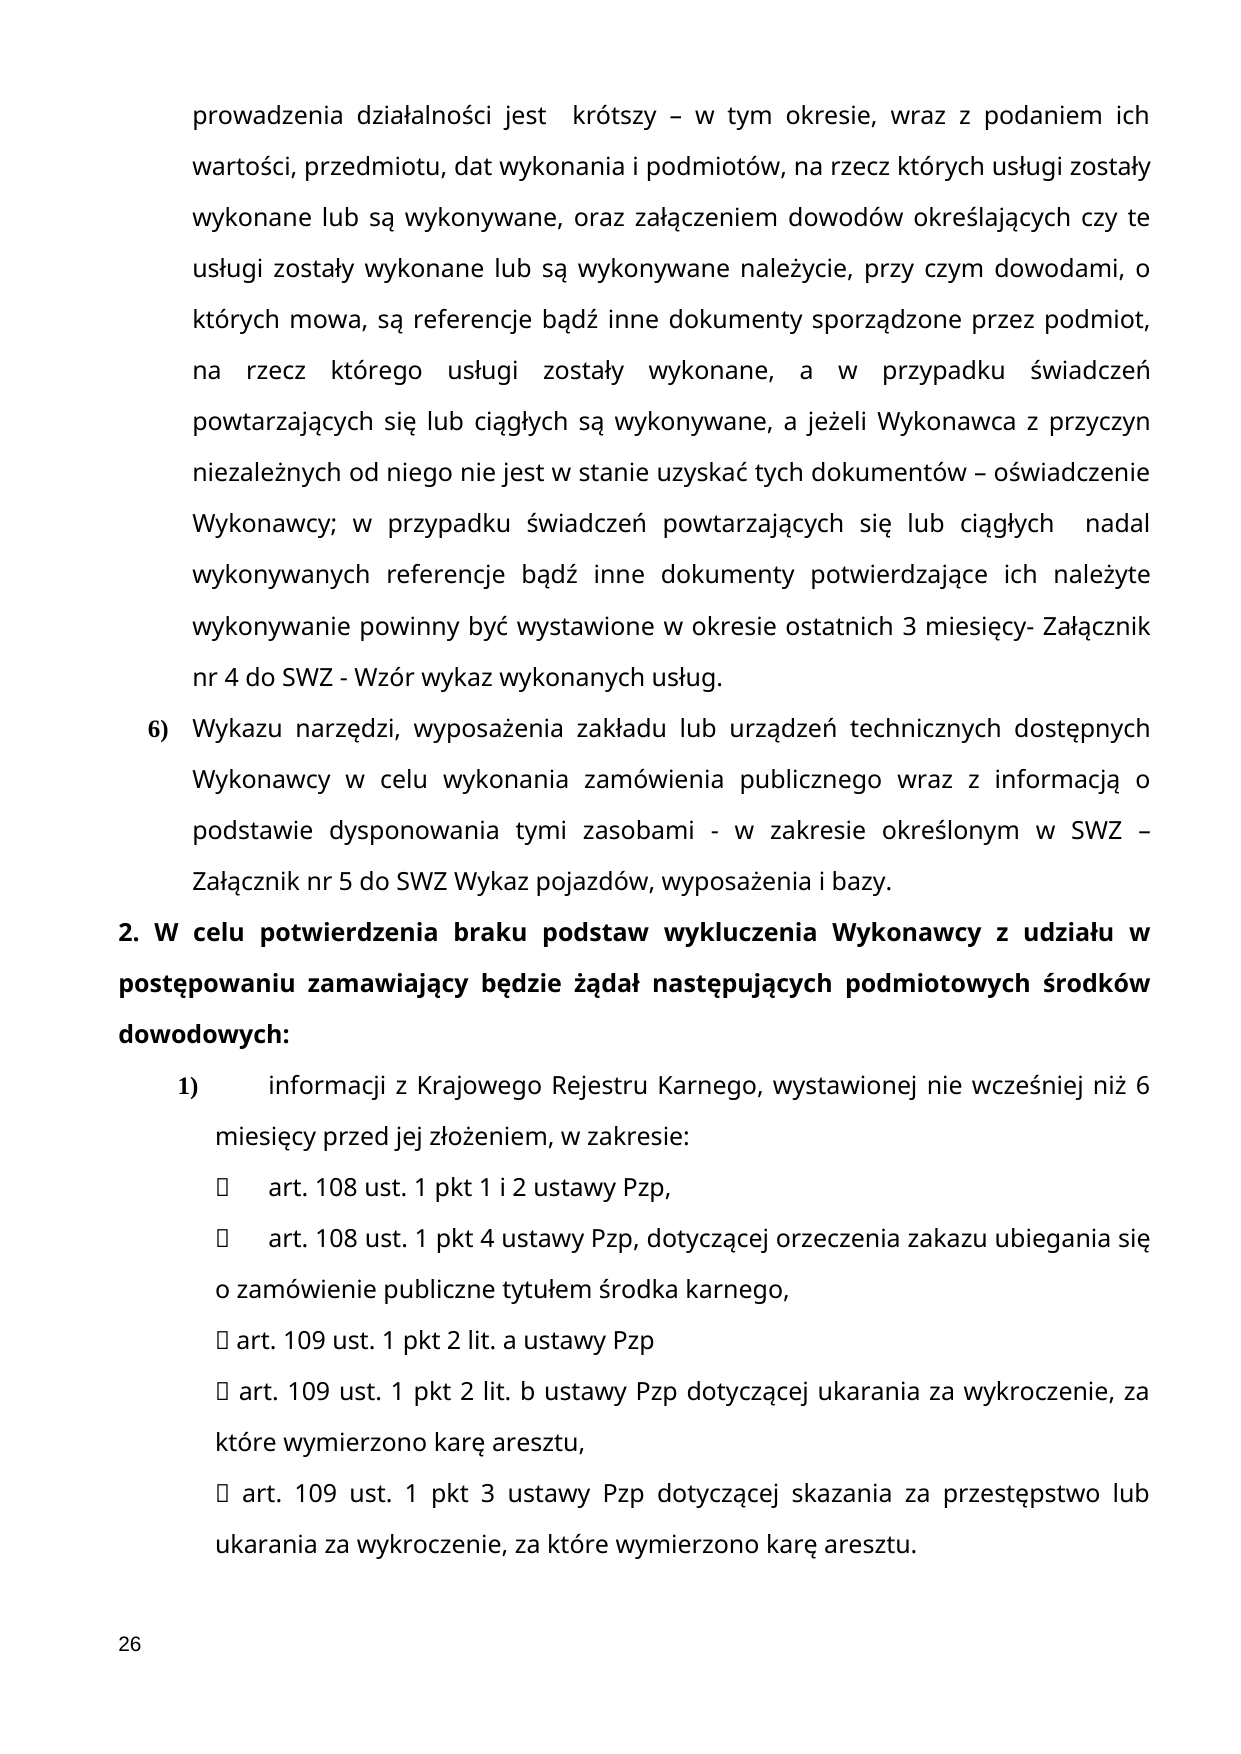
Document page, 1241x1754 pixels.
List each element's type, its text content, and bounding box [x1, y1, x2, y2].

text  art. 109 ust. 1 pkt 2 lit. a ustawy Pzp [215, 1323, 1152, 1357]
text  art. 108 ust. 1 pkt 1 i 2 ustawy Pzp, [215, 1170, 1152, 1204]
list Wykazu narzędzi, wyposażenia zakładu lub urządzeń technicznych dostępnych Wykonawcy w celu wykonania zamówienia publicznego wraz z informacją o podstawie dysponowania tymi zasobami - w zakresie określonym w SWZ – Załącznik nr 5 do SWZ Wykaz pojazdów, wyposażenia i bazy. [148, 710, 1152, 897]
text  art. 108 ust. 1 pkt 4 ustawy Pzp, dotyczącej orzeczenia zakazu ubiegania się o zamówienie publiczne tytułem środka karnego, [215, 1221, 1152, 1306]
text  art. 109 ust. 1 pkt 3 ustawy Pzp dotyczącej skazania za przestępstwo lub ukarania za wykroczenie, za które wymierzono karę aresztu. [215, 1476, 1152, 1561]
list informacji z Krajowego Rejestru Karnego, wystawionej nie wcześniej niż 6 miesięcy przed jej złożeniem, w zakresie: [177, 1068, 1152, 1153]
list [148, 98, 1152, 693]
text  art. 109 ust. 1 pkt 2 lit. b ustawy Pzp dotyczącej ukarania za wykroczenie, za które wymierzono karę aresztu, [215, 1374, 1152, 1459]
text 2. W celu potwierdzenia braku podstaw wykluczenia Wykonawcy z udziału w postępowaniu zamawiający będzie żądał następujących podmiotowych środków dowodowych: [118, 914, 1152, 1051]
